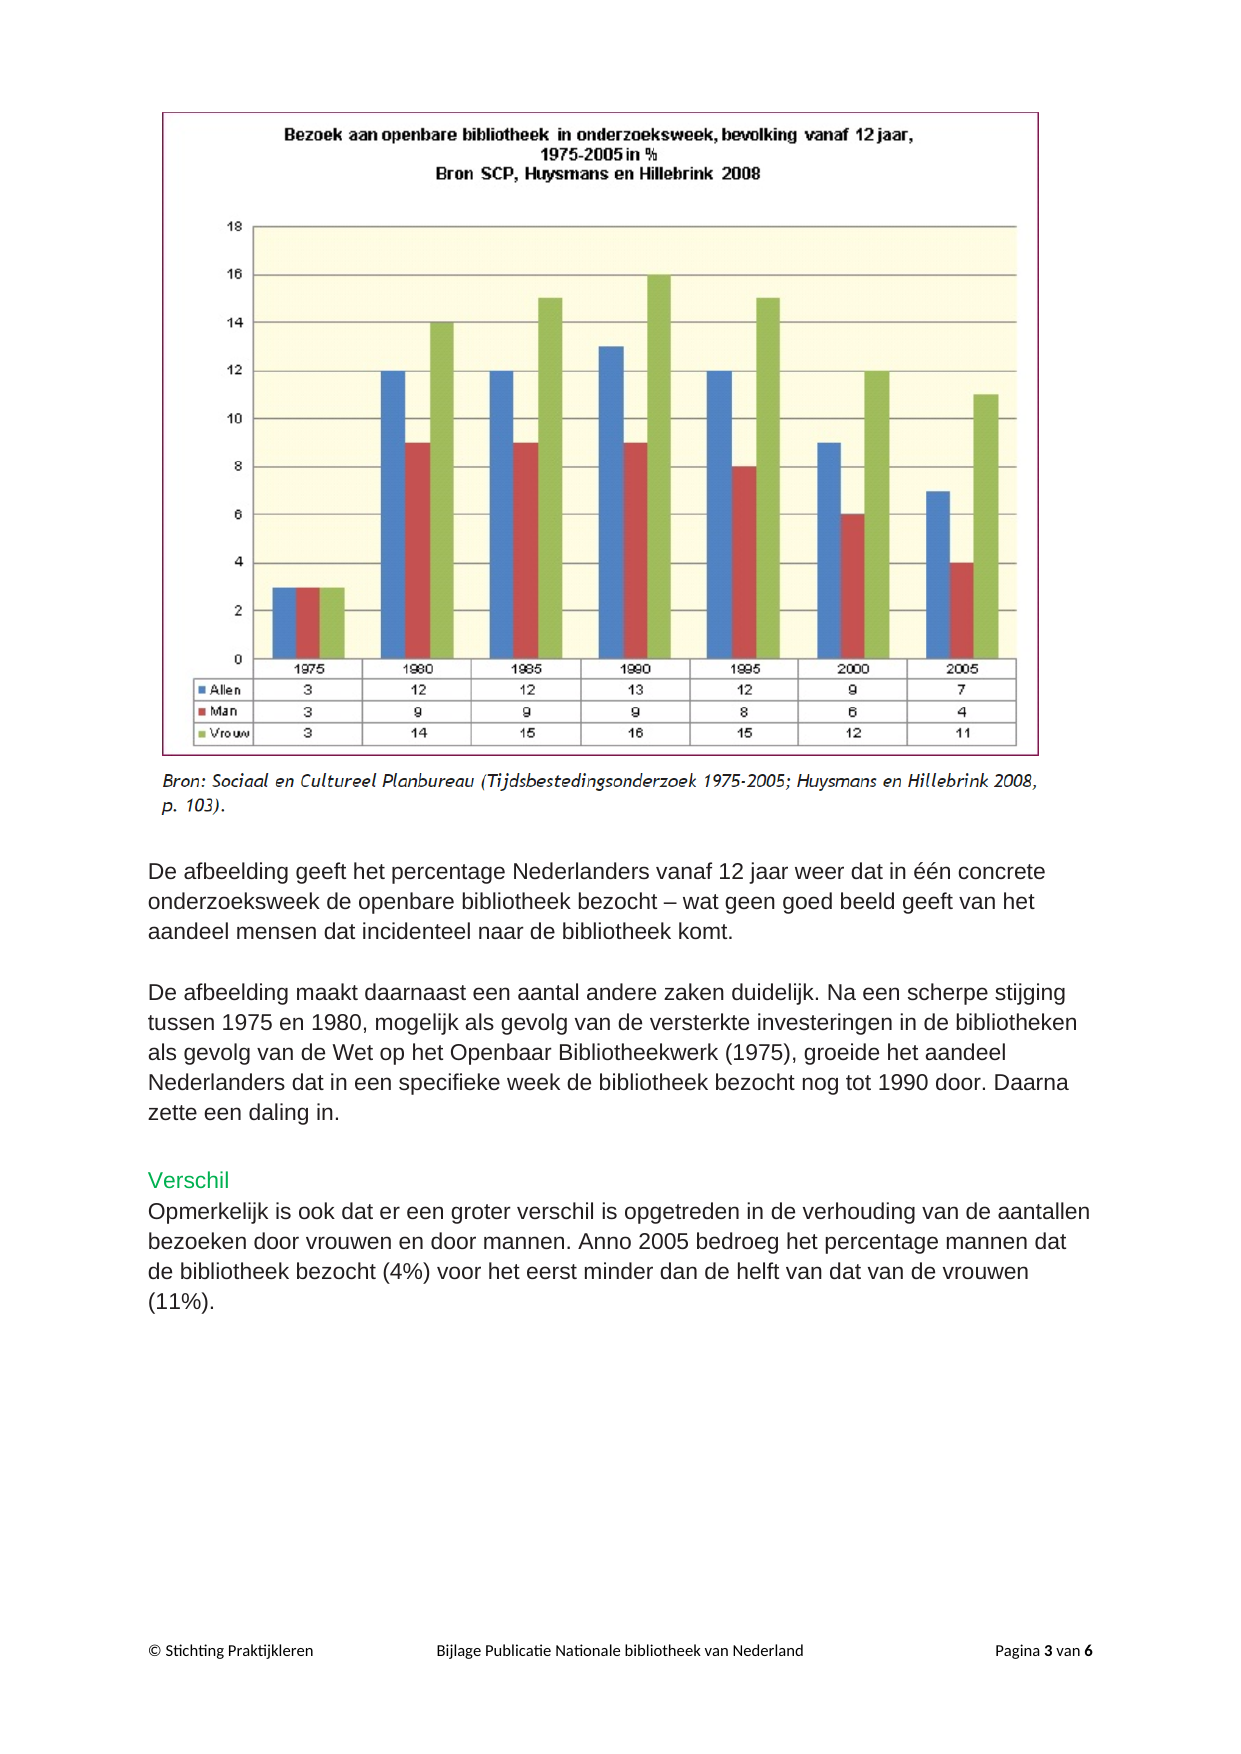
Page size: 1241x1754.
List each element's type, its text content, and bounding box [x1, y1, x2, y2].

text Opmerkelijk is ook dat er een groter verschil is opgetreden in de verhouding van de aantallen bezoeken door vrouwen en door mannen. Anno 2005 bedroeg het percentage mannen dat de bibliotheek bezocht (4%) voor het eerst minder dan de helft van dat van de vrouwen (11%). [148, 1198, 1093, 1314]
text De afbeelding maakt daarnaast een aantal andere zaken duidelijk. Na een scherpe stijging tussen 1975 en 1980, mogelijk als gevolg van de versterkte investeringen in de bibliotheken als gevolg van de Wet op het Openbaar Bibliotheekwerk (1975), groeide het aandeel Nederlanders dat in een specifieke week de bibliotheek bezocht nog tot 1990 door. Daarna zette een daling in. [148, 978, 1093, 1126]
picture [147, 100, 1056, 824]
text Verschil [148, 1167, 1093, 1194]
text De afbeelding geeft het percentage Nederlanders vanaf 12 jaar weer dat in één concrete onderzoeksweek de openbare bibliotheek bezocht – wat geen goed beeld geeft van het aandeel mensen dat incidenteel naar de bibliotheek komt. [148, 858, 1093, 974]
